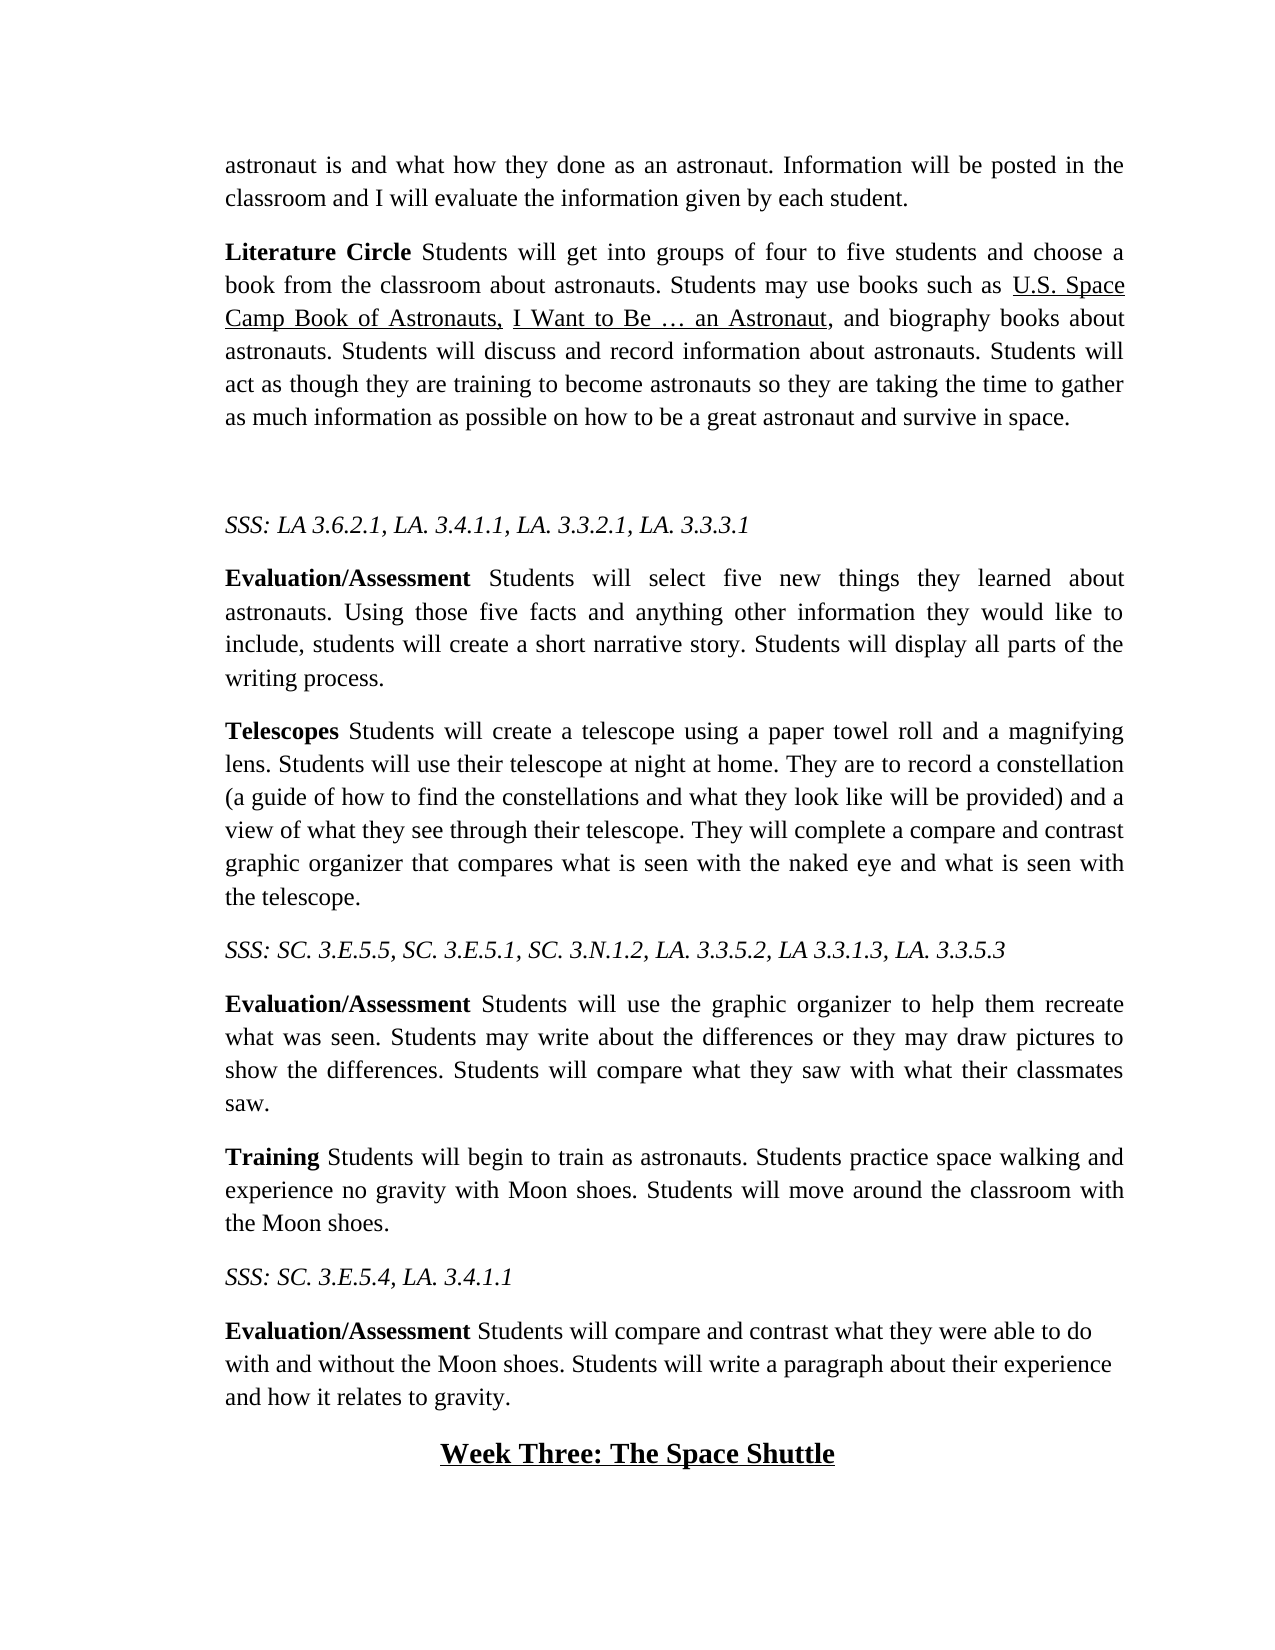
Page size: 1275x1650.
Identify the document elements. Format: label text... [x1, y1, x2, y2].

text Training Students will begin to train as astronauts. Students practice space walking and experience no gravity with Moon shoes. Students will move around the classroom with the Moon shoes. [225, 1142, 1125, 1237]
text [225, 150, 1125, 212]
text Literature Circle Students will get into groups of four to five students and choose a book from the classroom about astronauts. Students may use books such as U.S. Space Camp Book of Astronauts, I Want to Be … an Astronaut, and biography books about astronauts. Students will discuss and record information about astronauts. Students will act as though they are training to become astronauts so they are taking the time to gather as much information as possible on how to be a great astronaut and survive in space. [225, 237, 1125, 431]
text Telescopes Students will create a telescope using a paper towel roll and a magnifying lens. Students will use their telescope at night at home. They are to record a constellation (a guide of how to find the constellations and what they look like will be provided) and a view of what they see through their telescope. They will complete a compare and contrast graphic organizer that compares what is seen with the naked eye and what is seen with the telescope. [225, 716, 1125, 910]
text Evaluation/Assessment Students will compare and contrast what they were able to do with and without the Moon shoes. Students will write a paragraph about their experience and how it relates to gravity. [225, 1316, 1125, 1411]
text Evaluation/Assessment Students will use the graphic organizer to help them recreate what was seen. Students may write about the differences or they may draw pictures to show the differences. Students will compare what they saw with what their classmates saw. [225, 989, 1125, 1117]
text Evaluation/Assessment Students will select five new things they learned about astronauts. Using those five facts and anything other information they would like to include, students will create a short narrative story. Students will display all parts of the writing process. [225, 563, 1125, 691]
text SSS: SC. 3.E.5.5, SC. 3.E.5.1, SC. 3.N.1.2, LA. 3.3.5.2, LA 3.3.1.3, LA. 3.3.5.3 [225, 935, 1125, 964]
text SSS: LA 3.6.2.1, LA. 3.4.1.1, LA. 3.3.2.1, LA. 3.3.3.1 [225, 510, 1125, 538]
text Week Three: The Space Shuttle [150, 1436, 1125, 1469]
text SSS: SC. 3.E.5.4, LA. 3.4.1.1 [225, 1262, 1125, 1291]
